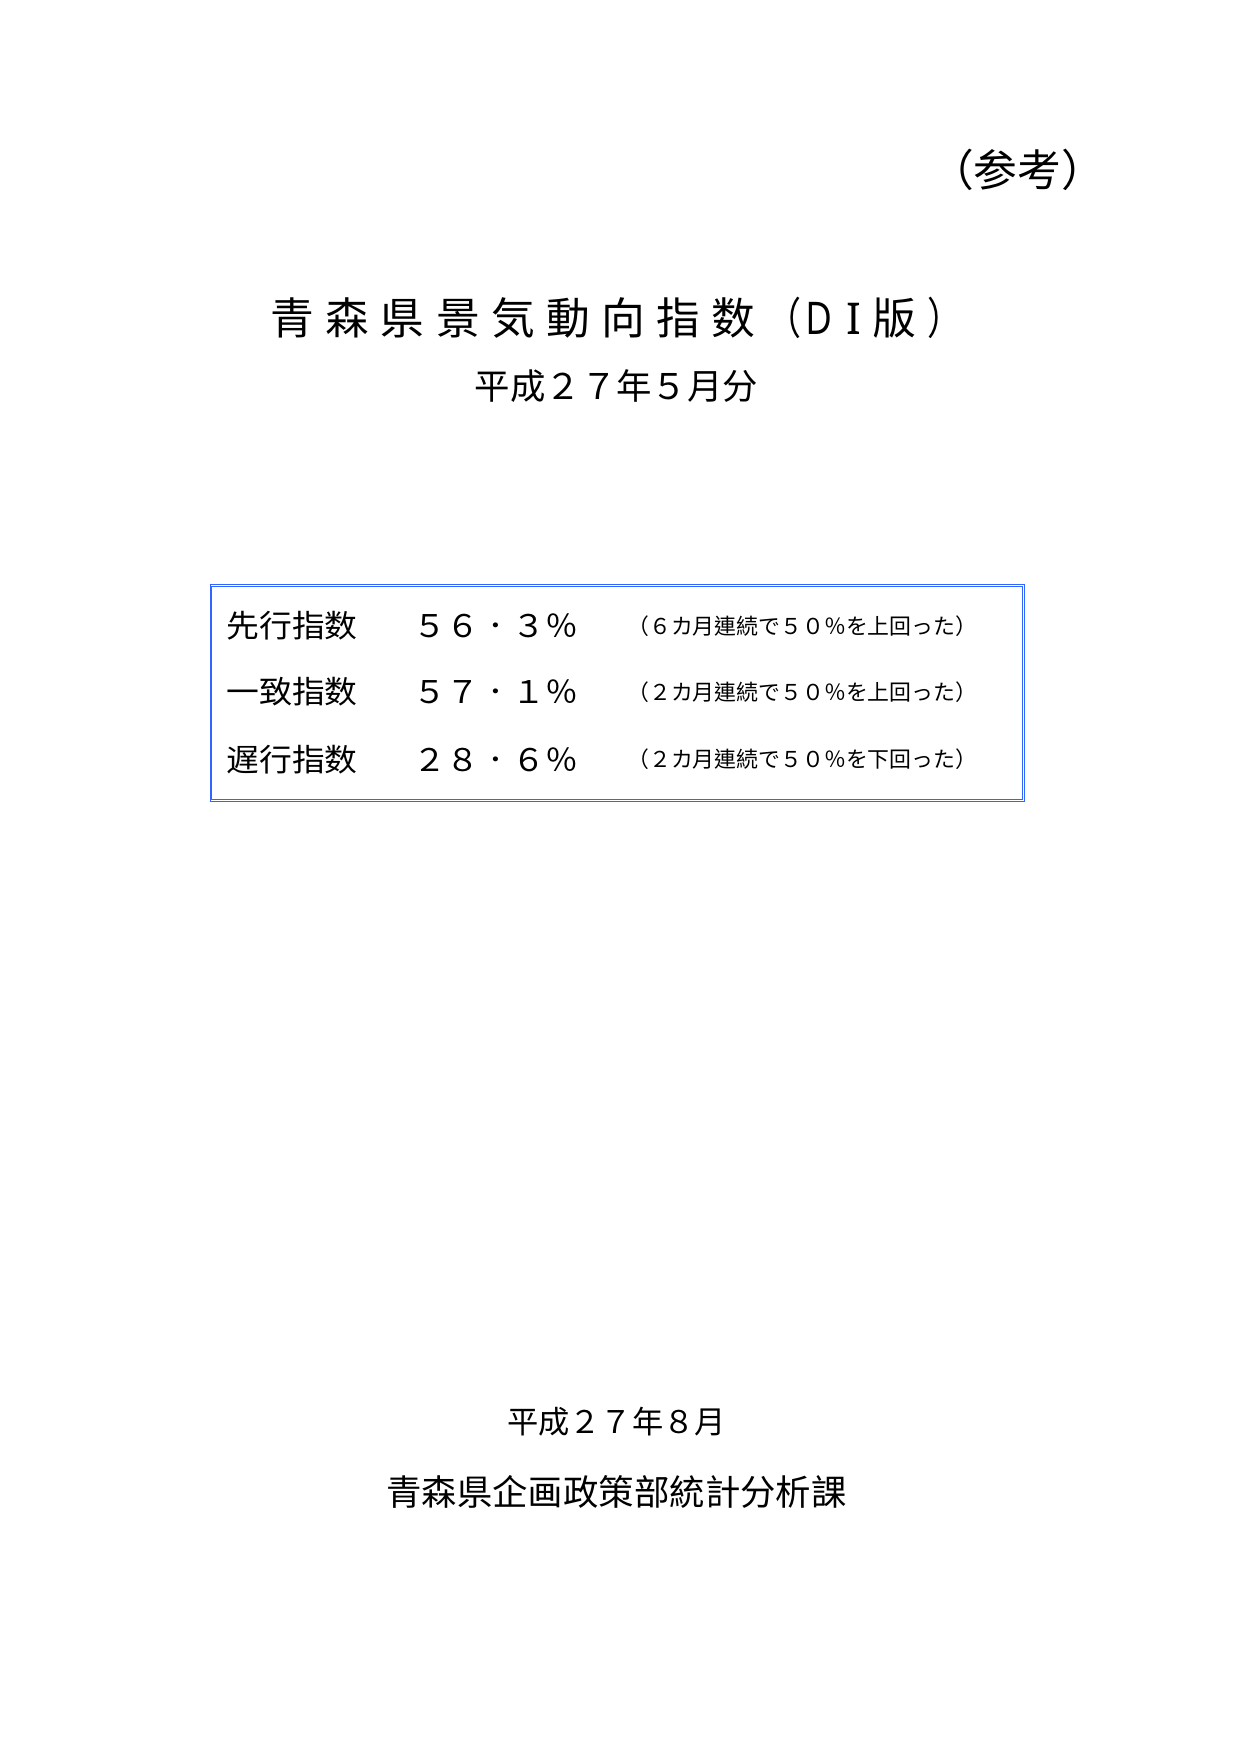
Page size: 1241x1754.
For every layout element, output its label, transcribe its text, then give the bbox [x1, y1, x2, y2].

table_cell ２８．６％ [384, 726, 598, 799]
text 平成２７年５月分 [123, 361, 1109, 409]
table_cell （２カ月連続で５０％を上回った） [598, 658, 1022, 726]
table_cell ５７．１％ [384, 658, 598, 726]
table_header 先行指数 [212, 587, 384, 658]
table_header （６カ月連続で５０％を上回った） [598, 587, 1022, 658]
text （参考） [106, 139, 1105, 198]
table_cell （２カ月連続で５０％を下回った） [598, 726, 1022, 799]
table_header ５６．３％ [384, 587, 598, 658]
table_cell 遅行指数 [212, 726, 384, 799]
table_cell 一致指数 [212, 658, 384, 726]
text 青 森 県 景 気 動 向 指 数 （Ｄ I 版 ） [123, 287, 1109, 347]
text 青森県企画政策部統計分析課 [123, 1468, 1109, 1516]
text 平成２７年８月 [123, 1400, 1109, 1443]
